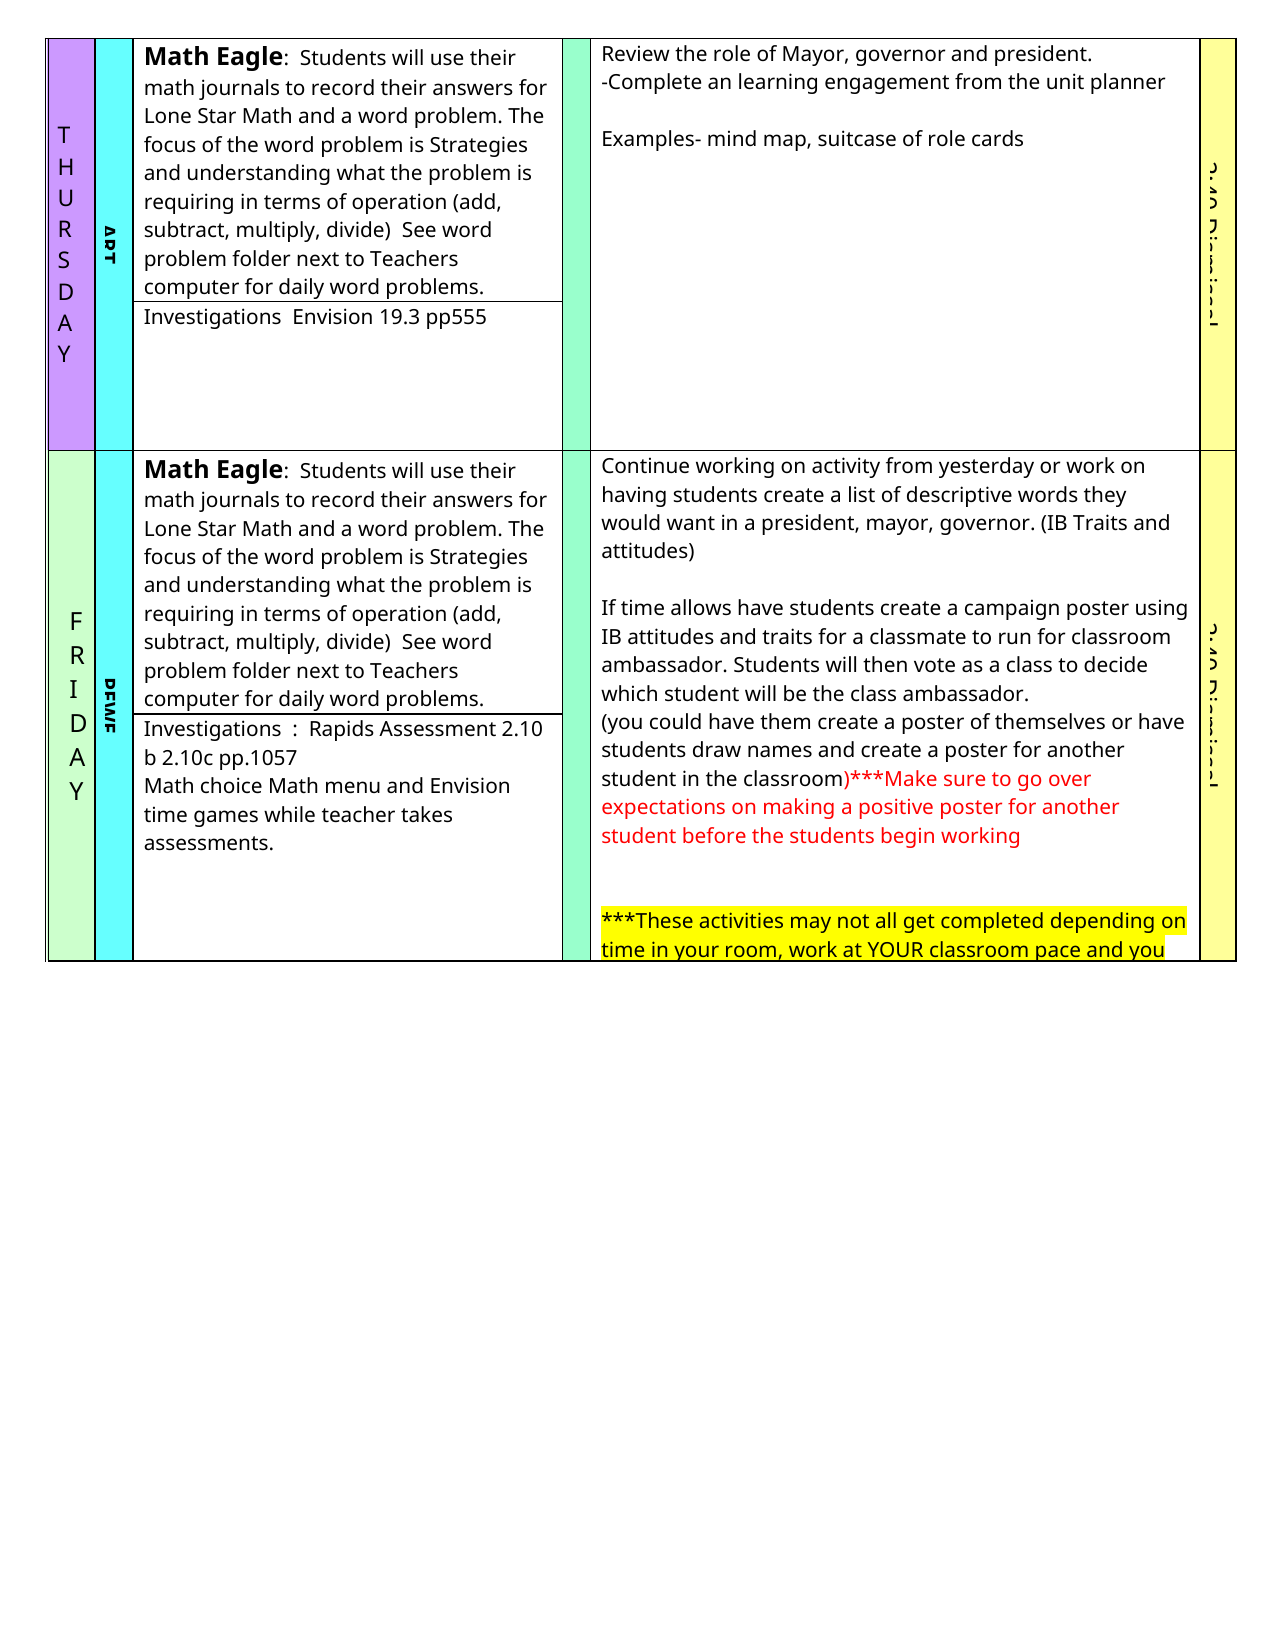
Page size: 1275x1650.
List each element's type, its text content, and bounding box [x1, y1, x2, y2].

table_cell [563, 39, 590, 450]
table_cell PEWE [96, 451, 132, 960]
table_cell Math Eagle: Students will use their math journals to record their answers for Lone Star Math and a word problem. The focus of the word problem is Strategies and understanding what the problem is requiring in terms of operation (add, subtract, multiply, divide) See word problem folder next to Teachers computer for daily word problems. [134, 39, 562, 301]
table_cell Investigations : Rapids Assessment 2.10 b 2.10c pp.1057 Math choice Math menu and Envision time games while teacher takes assessments. [134, 715, 562, 960]
table_cell Review the role of Mayor, governor and president. -Complete an learning engagement from the unit planner Examples- mind map, suitcase of role cards [591, 39, 1199, 450]
table_cell Math Eagle: Students will use their math journals to record their answers for Lone Star Math and a word problem. The focus of the word problem is Strategies and understanding what the problem is requiring in terms of operation (add, subtract, multiply, divide) See word problem folder next to Teachers computer for daily word problems. [134, 451, 562, 713]
table_cell THURSDAY [49, 39, 94, 450]
table_cell ART [96, 39, 132, 450]
table_cell FRIDAY [49, 451, 94, 960]
table_cell 2:40 Dismissal [1201, 451, 1235, 960]
table_cell 2:40 Dismissal [1201, 39, 1235, 450]
table_cell [563, 451, 590, 960]
table_cell Investigations Envision 19.3 pp555 [134, 302, 562, 450]
table_cell Continue working on activity from yesterday or work on having students create a list of descriptive words they would want in a president, mayor, governor. (IB Traits and attitudes) If time allows have students create a campaign poster using IB attitudes and traits for a classmate to run for classroom ambassador. Students will then vote as a class to decide which student will be the class ambassador. (you could have them create a poster of themselves or have students draw names and create a poster for another student in the classroom)***Make sure to go over expectations on making a positive poster for another student before the students begin working ***These activities may not all get completed depending on time in your room, work at YOUR classroom pace and you will finish these activities the following week*** [591, 451, 1199, 960]
